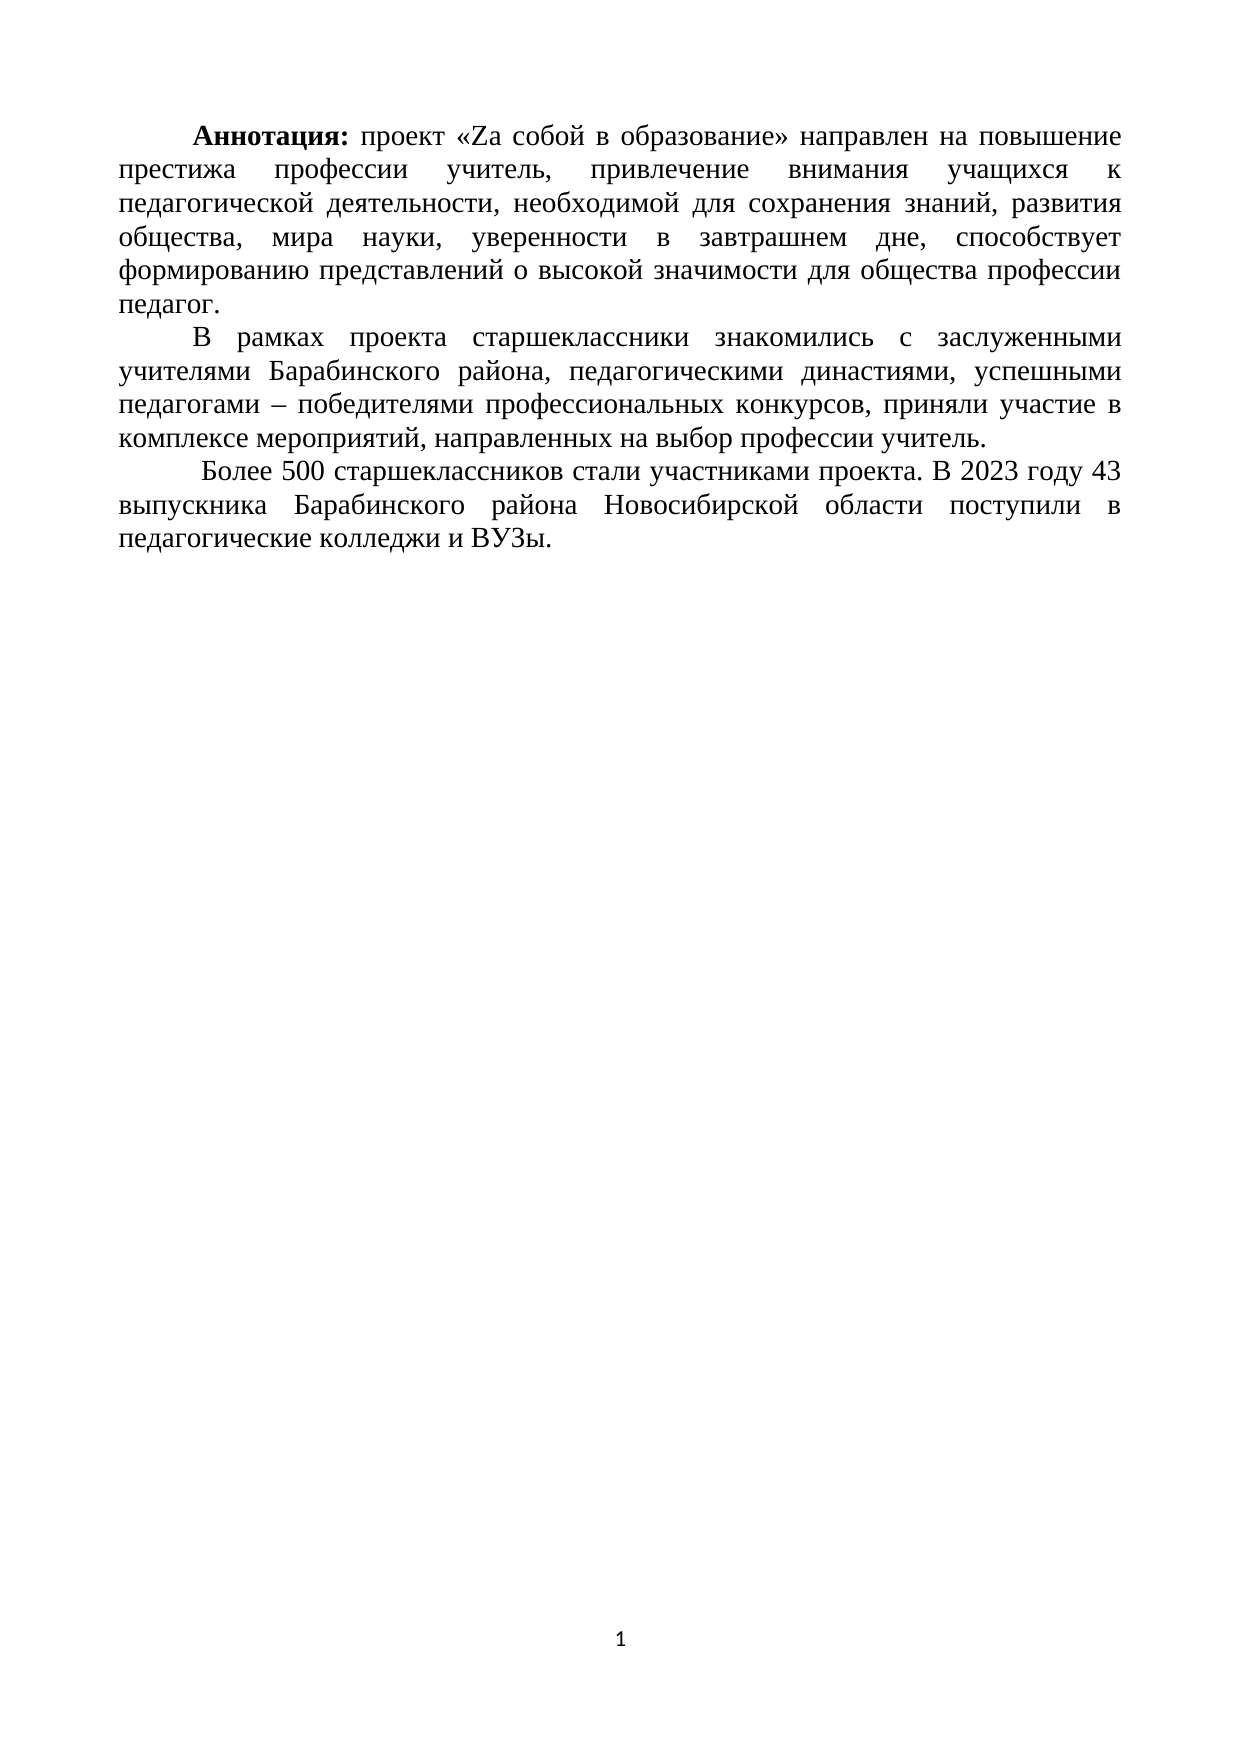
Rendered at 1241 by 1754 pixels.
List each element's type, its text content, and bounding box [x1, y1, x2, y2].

text Аннотация: проект «Zа собой в образование» направлен на повышение престижа профессии учитель, привлечение внимания учащихся к педагогической деятельности, необходимой для сохранения знаний, развития общества, мира науки, уверенности в завтрашнем дне, способствует формированию представлений о высокой значимости для общества профессии педагог. [118, 118, 1122, 319]
text В рамках проекта старшеклассники знакомились с заслуженными учителями Барабинского района, педагогическими династиями, успешными педагогами – победителями профессиональных конкурсов, приняли участие в комплексе мероприятий, направленных на выбор профессии учитель. [118, 319, 1122, 453]
text Более 500 старшеклассников стали участниками проекта. В 2023 году 43 выпускника Барабинского района Новосибирской области поступили в педагогические колледжи и ВУЗы. [118, 453, 1122, 554]
